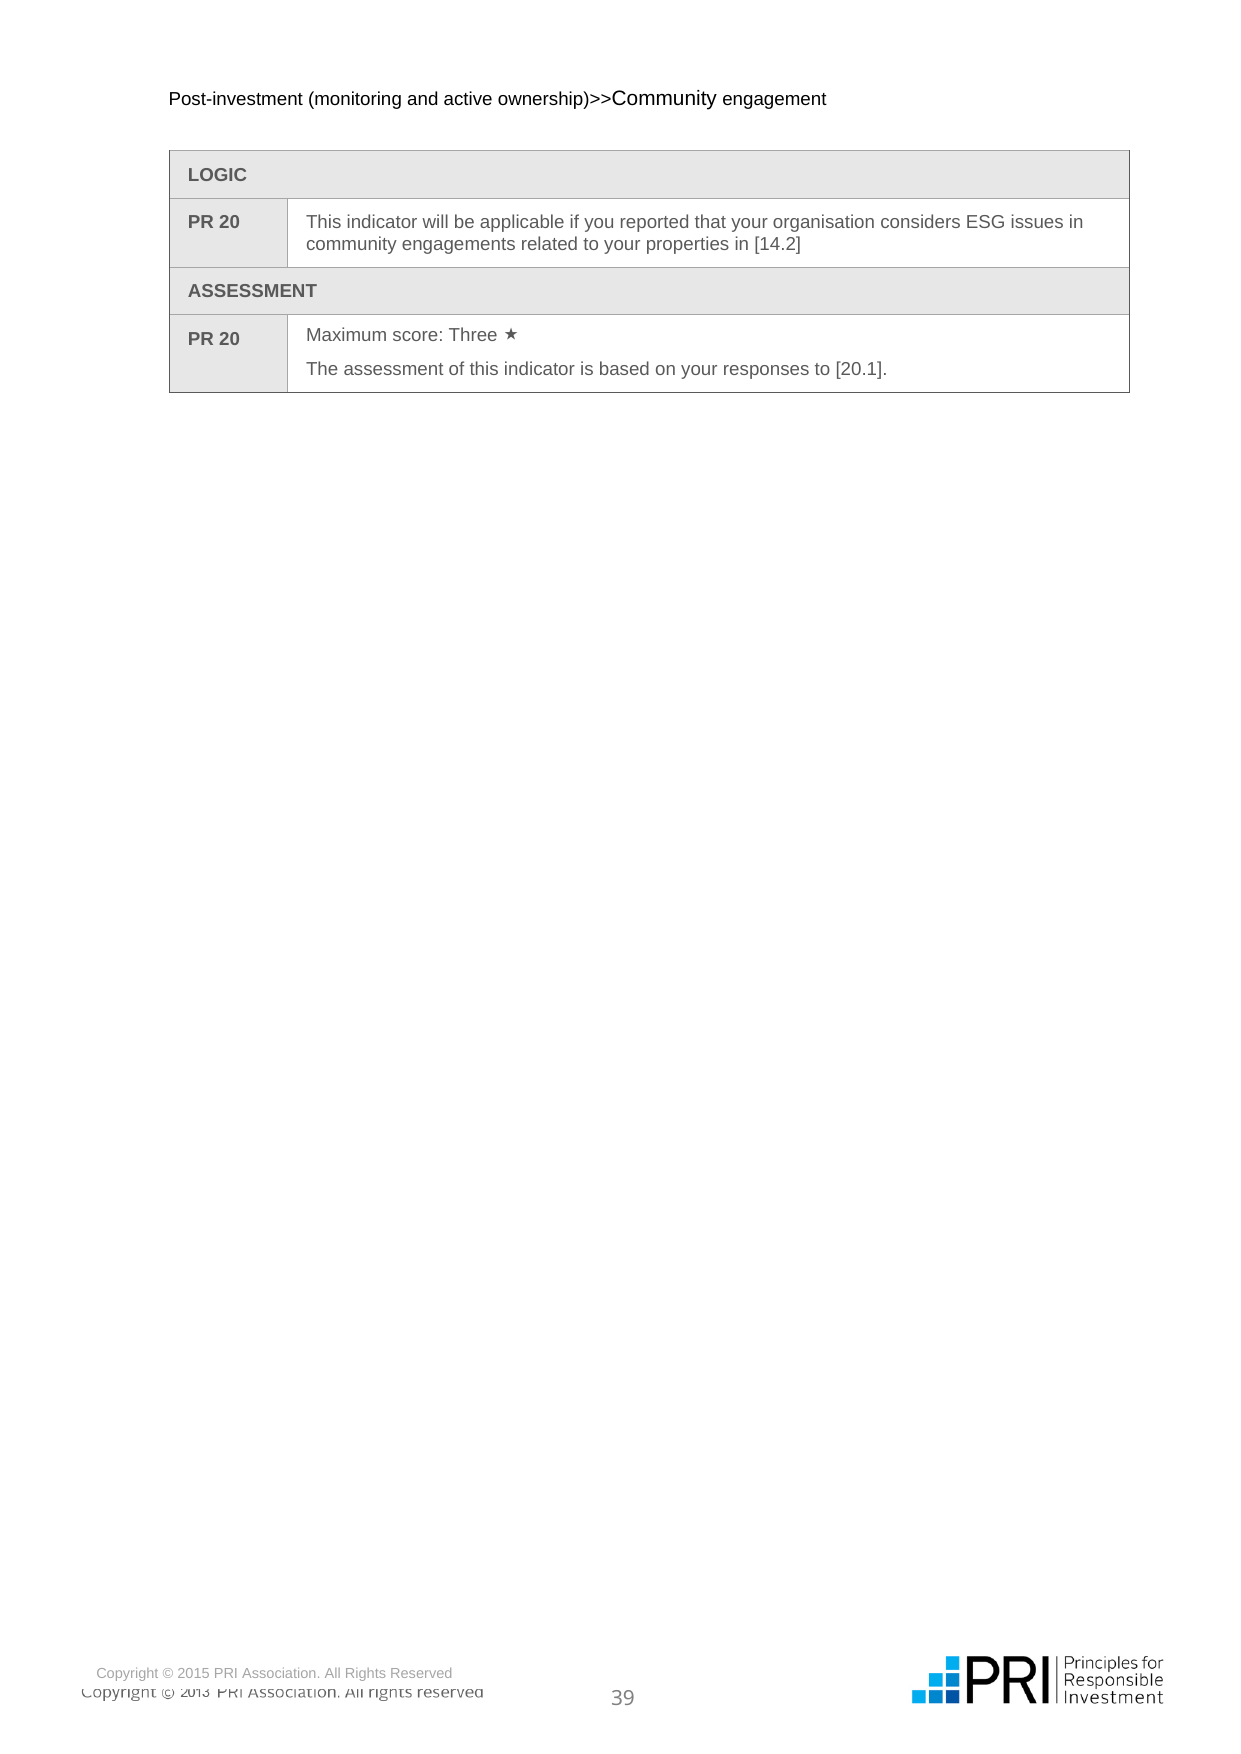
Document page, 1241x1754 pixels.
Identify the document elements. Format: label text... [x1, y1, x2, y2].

table_cell LOGIC [170, 151, 1129, 198]
picture [0, 1560, 1241, 1754]
table_cell PR 20 [170, 199, 287, 267]
table_cell PR 20 [170, 315, 287, 392]
table_cell This indicator will be applicable if you reported that your organisation considers ESG issues in community engagements related to your properties in [14.2] [288, 199, 1129, 267]
table_cell ASSESSMENT [170, 268, 1129, 314]
table_cell Maximum score: Three The assessment of this indicator is based on your responses to [20.1]. [288, 315, 1129, 392]
